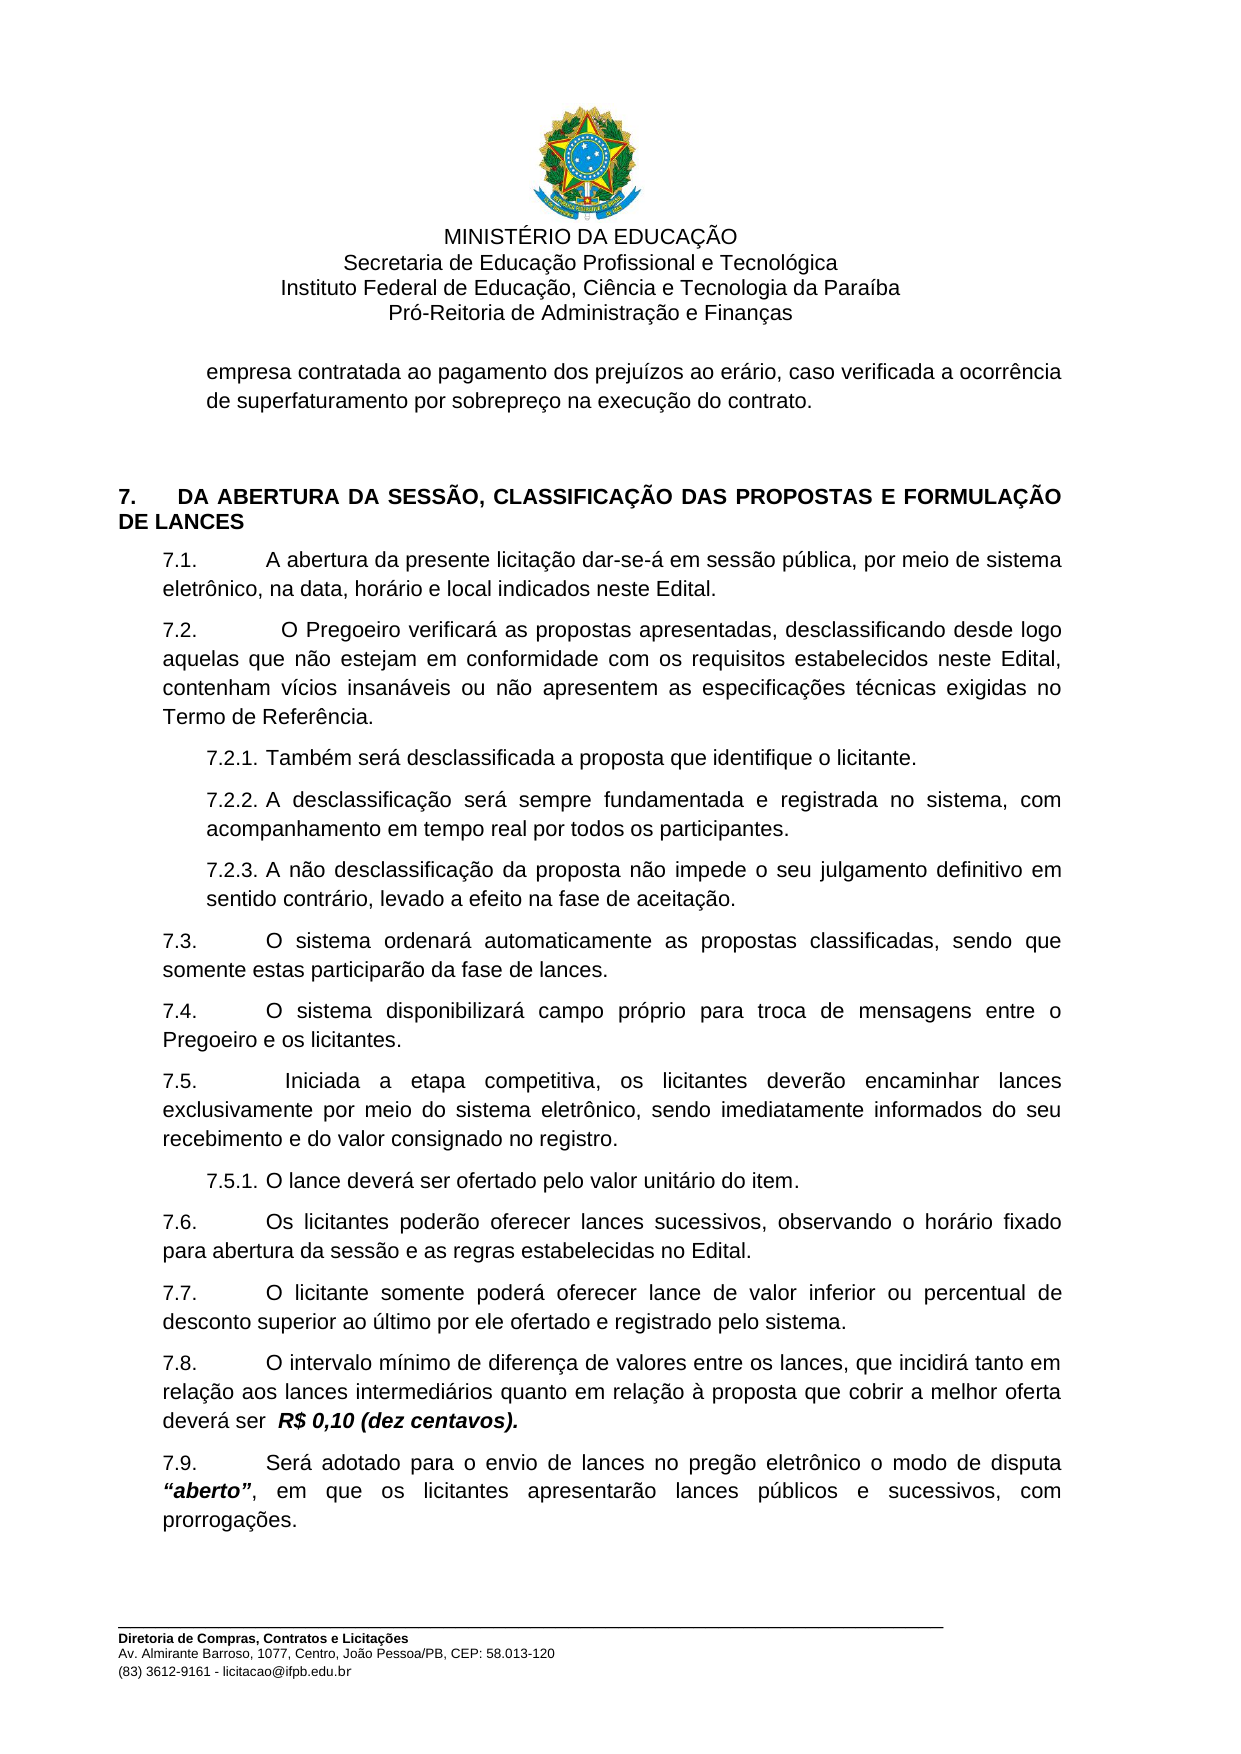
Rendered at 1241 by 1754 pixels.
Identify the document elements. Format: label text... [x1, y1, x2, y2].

list O sistema disponibilizará campo próprio para troca de mensagens entre o Pregoeiro e os licitantes. [162, 998, 1063, 1052]
list O intervalo mínimo de diferença de valores entre os lances, que incidirá tanto em relação aos lances intermediários quanto em relação à proposta que cobrir a melhor oferta deverá ser R$ 0,10 (dez centavos). [162, 1350, 1063, 1433]
list O lance deverá ser ofertado pelo valor unitário do item. [206, 1168, 1063, 1193]
list A desclassificação será sempre fundamentada e registrada no sistema, com acompanhamento em tempo real por todos os participantes. [206, 787, 1063, 841]
list Os licitantes poderão oferecer lances sucessivos, observando o horário fixado para abertura da sessão e as regras estabelecidas no Edital. [162, 1209, 1063, 1263]
list O licitante somente poderá oferecer lance de valor inferior ou percentual de desconto superior ao último por ele ofertado e registrado pelo sistema. [162, 1279, 1063, 1334]
list O sistema ordenará automaticamente as propostas classificadas, sendo que somente estas participarão da fase de lances. [162, 927, 1063, 982]
list A abertura da presente licitação dar-se-á em sessão pública, por meio de sistema eletrônico, na data, horário e local indicados neste Edital. [162, 546, 1063, 601]
list Iniciada a etapa competitiva, os licitantes deverão encaminhar lances exclusivamente por meio do sistema eletrônico, sendo imediatamente informados do seu recebimento e do valor consignado no registro. [162, 1068, 1063, 1151]
list O Pregoeiro verificará as propostas apresentadas, desclassificando desde logo aquelas que não estejam em conformidade com os requisitos estabelecidos neste Edital, contenham vícios insanáveis ou não apresentem as especificações técnicas exigidas no Termo de Referência. [162, 617, 1063, 729]
list A não desclassificação da proposta não impede o seu julgamento definitivo em sentido contrário, levado a efeito na fase de aceitação. [206, 857, 1063, 911]
list Também será desclassificada a proposta que identifique o licitante. [206, 745, 1063, 770]
picture [529, 103, 645, 223]
text DA ABERTURA DA SESSÃO, CLASSIFICAÇÃO DAS PROPOSTAS E FORMULAÇÃO DE LANCES [118, 483, 1063, 534]
list Será adotado para o envio de lances no pregão eletrônico o modo de disputa “aberto”, em que os licitantes apresentarão lances públicos e sucessivos, com prorrogações. [162, 1449, 1063, 1532]
